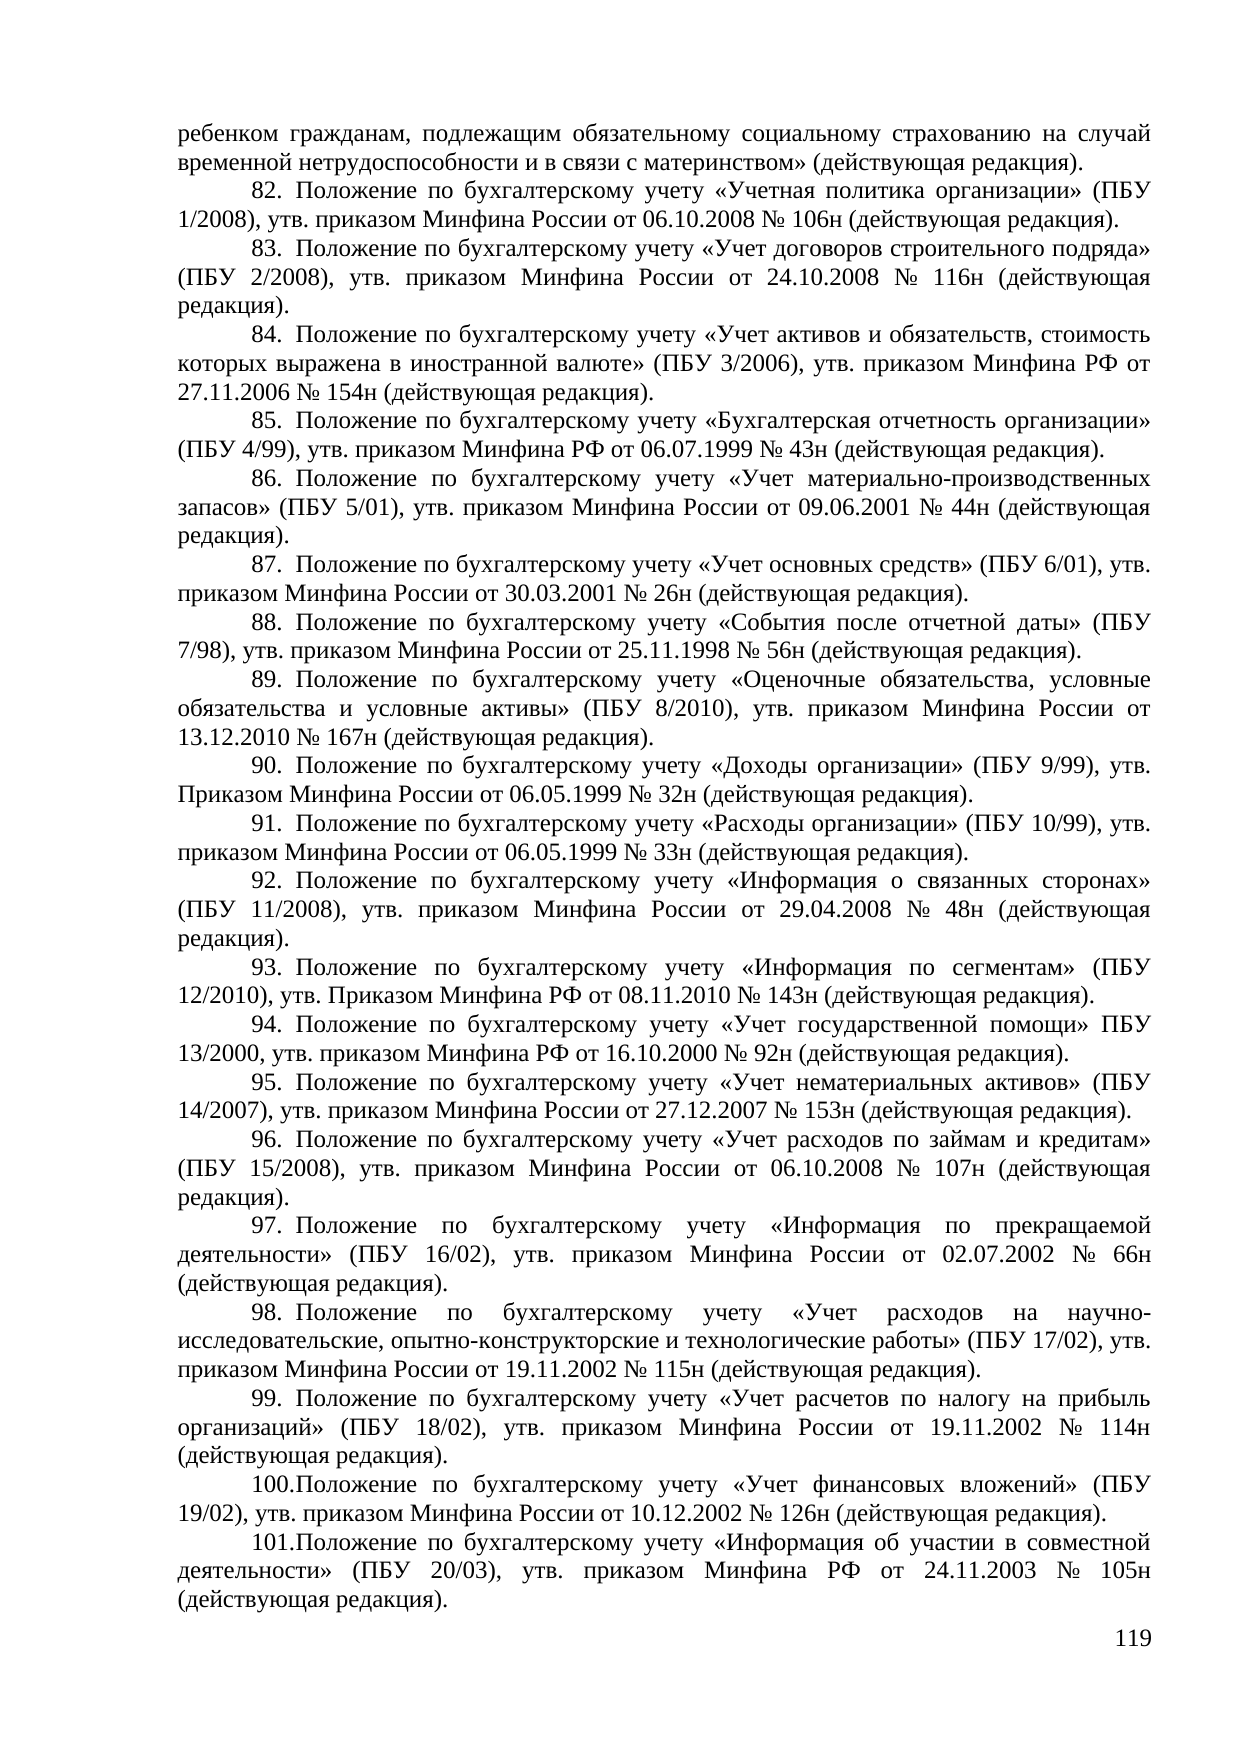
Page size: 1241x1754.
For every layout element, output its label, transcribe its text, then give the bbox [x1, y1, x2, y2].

list Положение по бухгалтерскому учету «Учетная политика организации» (ПБУ 1/2008), утв. приказом Минфина России от 06.10.2008 № 106н (действующая редакция). [177, 176, 1152, 233]
list Положение по бухгалтерскому учету «Учет расходов по займам и кредитам» (ПБУ 15/2008), утв. приказом Минфина России от 06.10.2008 № 107н (действующая редакция). [177, 1124, 1152, 1211]
list Положение по бухгалтерскому учету «Доходы организации» (ПБУ 9/99), утв. Приказом Минфина России от 06.05.1999 № 32н (действующая редакция). [177, 751, 1152, 808]
list Положение по бухгалтерскому учету «Учет расходов на научно-исследовательские, опытно-конструкторские и технологические работы» (ПБУ 17/02), утв. приказом Минфина России от 19.11.2002 № 115н (действующая редакция). [177, 1297, 1152, 1383]
list Положение по бухгалтерскому учету «Информация о связанных сторонах» (ПБУ 11/2008), утв. приказом Минфина России от 29.04.2008 № 48н (действующая редакция). [177, 866, 1152, 952]
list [177, 118, 1152, 176]
list Положение по бухгалтерскому учету «События после отчетной даты» (ПБУ 7/98), утв. приказом Минфина России от 25.11.1998 № 56н (действующая редакция). [177, 607, 1152, 664]
list Положение по бухгалтерскому учету «Расходы организации» (ПБУ 10/99), утв. приказом Минфина России от 06.05.1999 № 33н (действующая редакция). [177, 808, 1152, 866]
list Положение по бухгалтерскому учету «Учет государственной помощи» ПБУ 13/2000, утв. приказом Минфина РФ от 16.10.2000 № 92н (действующая редакция). [177, 1009, 1152, 1067]
list Положение по бухгалтерскому учету «Информация по прекращаемой деятельности» (ПБУ 16/02), утв. приказом Минфина России от 02.07.2002 № 66н (действующая редакция). [177, 1211, 1152, 1297]
list Положение по бухгалтерскому учету «Учет финансовых вложений» (ПБУ 19/02), утв. приказом Минфина России от 10.12.2002 № 126н (действующая редакция). [177, 1469, 1152, 1527]
list Положение по бухгалтерскому учету «Информация по сегментам» (ПБУ 12/2010), утв. Приказом Минфина РФ от 08.11.2010 № 143н (действующая редакция). [177, 952, 1152, 1009]
list Положение по бухгалтерскому учету «Учет активов и обязательств, стоимость которых выражена в иностранной валюте» (ПБУ 3/2006), утв. приказом Минфина РФ от 27.11.2006 № 154н (действующая редакция). [177, 319, 1152, 406]
list Положение по бухгалтерскому учету «Бухгалтерская отчетность организации» (ПБУ 4/99), утв. приказом Минфина РФ от 06.07.1999 № 43н (действующая редакция). [177, 406, 1152, 463]
list Положение по бухгалтерскому учету «Учет расчетов по налогу на прибыль организаций» (ПБУ 18/02), утв. приказом Минфина России от 19.11.2002 № 114н (действующая редакция). [177, 1383, 1152, 1469]
list Положение по бухгалтерскому учету «Учет материально-производственных запасов» (ПБУ 5/01), утв. приказом Минфина России от 09.06.2001 № 44н (действующая редакция). [177, 463, 1152, 549]
list Положение по бухгалтерскому учету «Учет договоров строительного подряда» (ПБУ 2/2008), утв. приказом Минфина России от 24.10.2008 № 116н (действующая редакция). [177, 233, 1152, 319]
list Положение по бухгалтерскому учету «Оценочные обязательства, условные обязательства и условные активы» (ПБУ 8/2010), утв. приказом Минфина России от 13.12.2010 № 167н (действующая редакция). [177, 664, 1152, 751]
list Положение по бухгалтерскому учету «Учет нематериальных активов» (ПБУ 14/2007), утв. приказом Минфина России от 27.12.2007 № 153н (действующая редакция). [177, 1067, 1152, 1124]
list Положение по бухгалтерскому учету «Информация об участии в совместной деятельности» (ПБУ 20/03), утв. приказом Минфина РФ от 24.11.2003 № 105н (действующая редакция). [177, 1527, 1152, 1613]
list Положение по бухгалтерскому учету «Учет основных средств» (ПБУ 6/01), утв. приказом Минфина России от 30.03.2001 № 26н (действующая редакция). [177, 549, 1152, 607]
